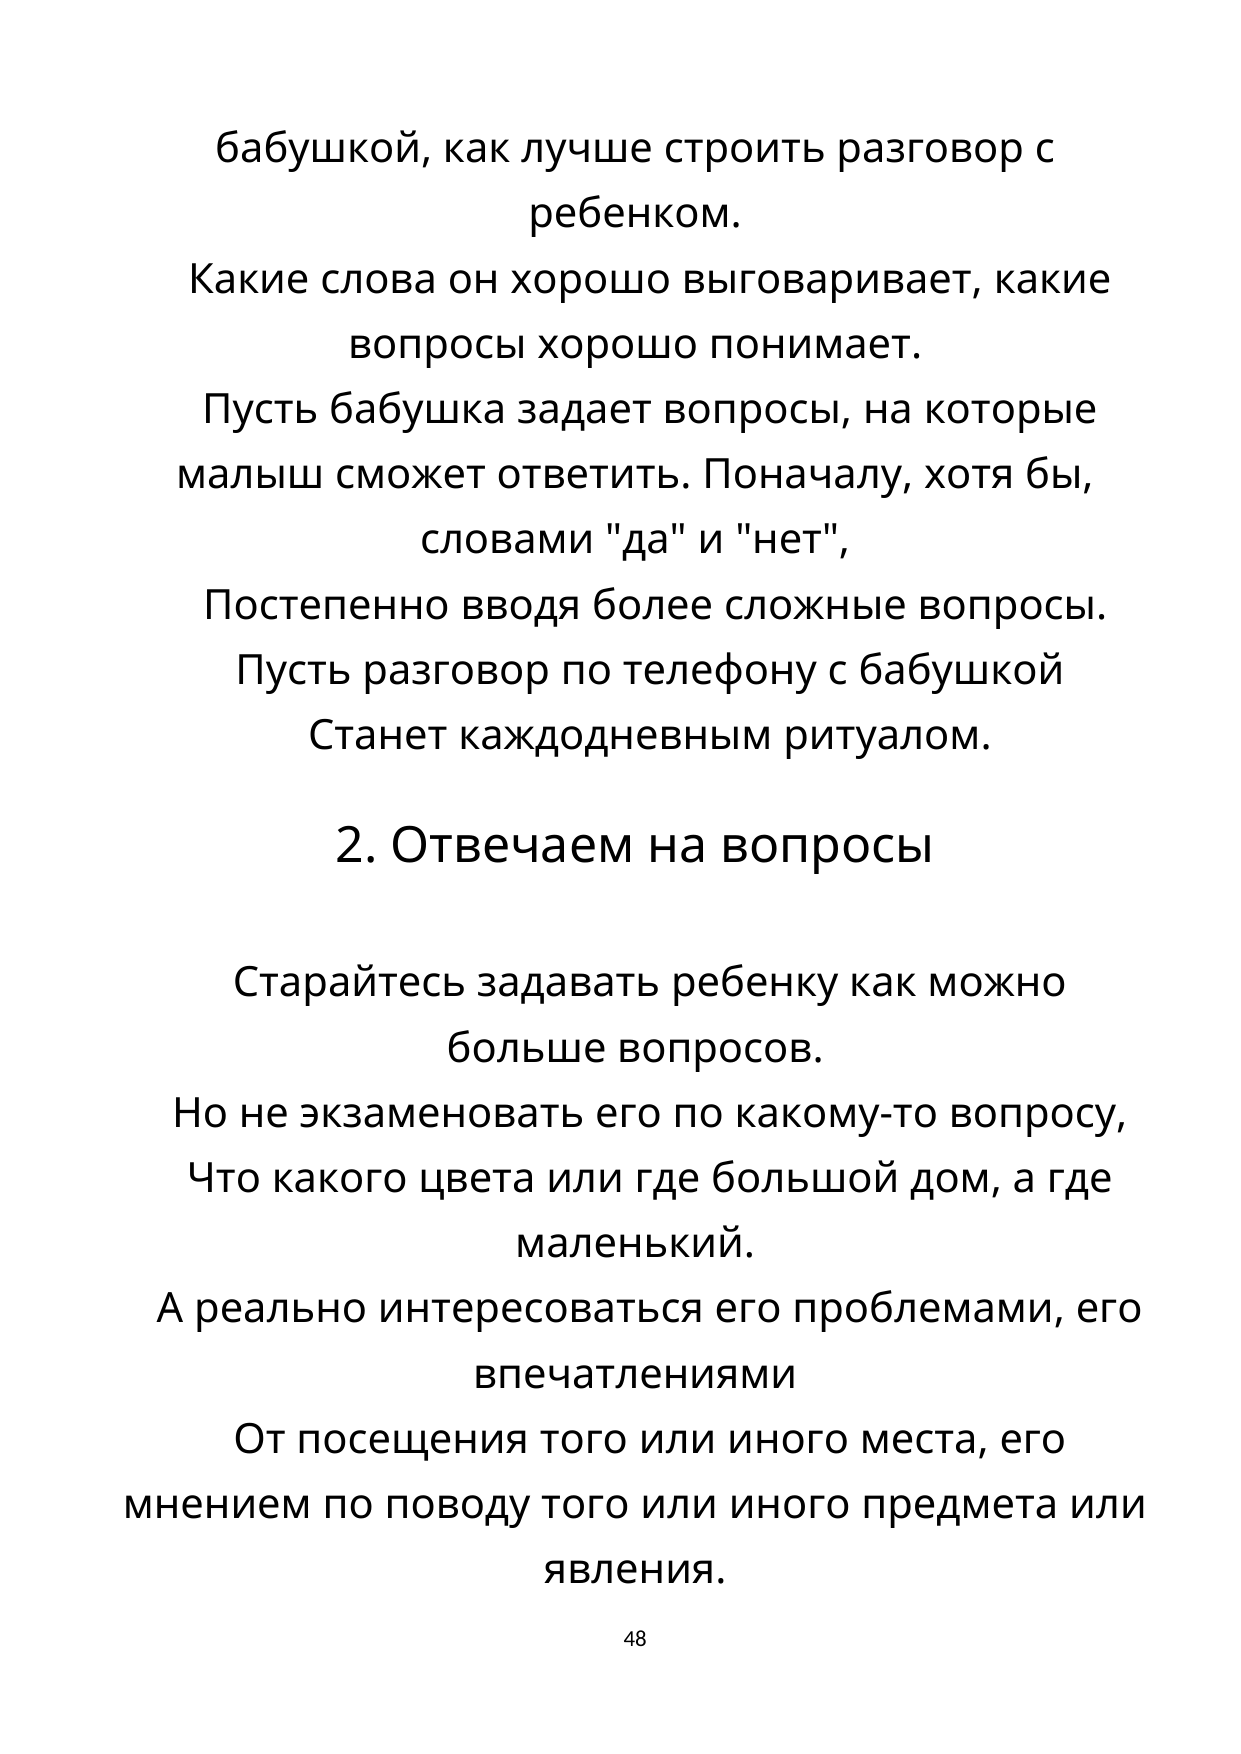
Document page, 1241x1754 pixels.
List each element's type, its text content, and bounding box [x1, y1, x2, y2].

text От посещения того или иного места, его мнением по поводу того или иного предмета или явления. [118, 1409, 1152, 1596]
text Какие слова он хорошо выговаривает, какие вопросы хорошо понимает. [118, 248, 1152, 371]
text Старайтесь задавать ребенку как можно больше вопросов. [118, 952, 1152, 1074]
text А реально интересоваться его проблемами, его впечатлениями [118, 1278, 1152, 1400]
text 2. Отвечаем на вопросы [118, 809, 1152, 877]
text Пусть бабушка задает вопросы, на которые малыш сможет ответить. Поначалу, хотя бы, словами "да" и "нет", [118, 379, 1152, 566]
text Но не экзаменовать его по какому-то вопросу, [118, 1083, 1152, 1139]
text Станет каждодневным ритуалом. [118, 705, 1152, 762]
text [118, 118, 1152, 240]
text Пусть разговор по телефону с бабушкой [118, 640, 1152, 697]
text Постепенно вводя более сложные вопросы. [118, 574, 1152, 631]
text Что какого цвета или где большой дом, а где маленький. [118, 1148, 1152, 1270]
